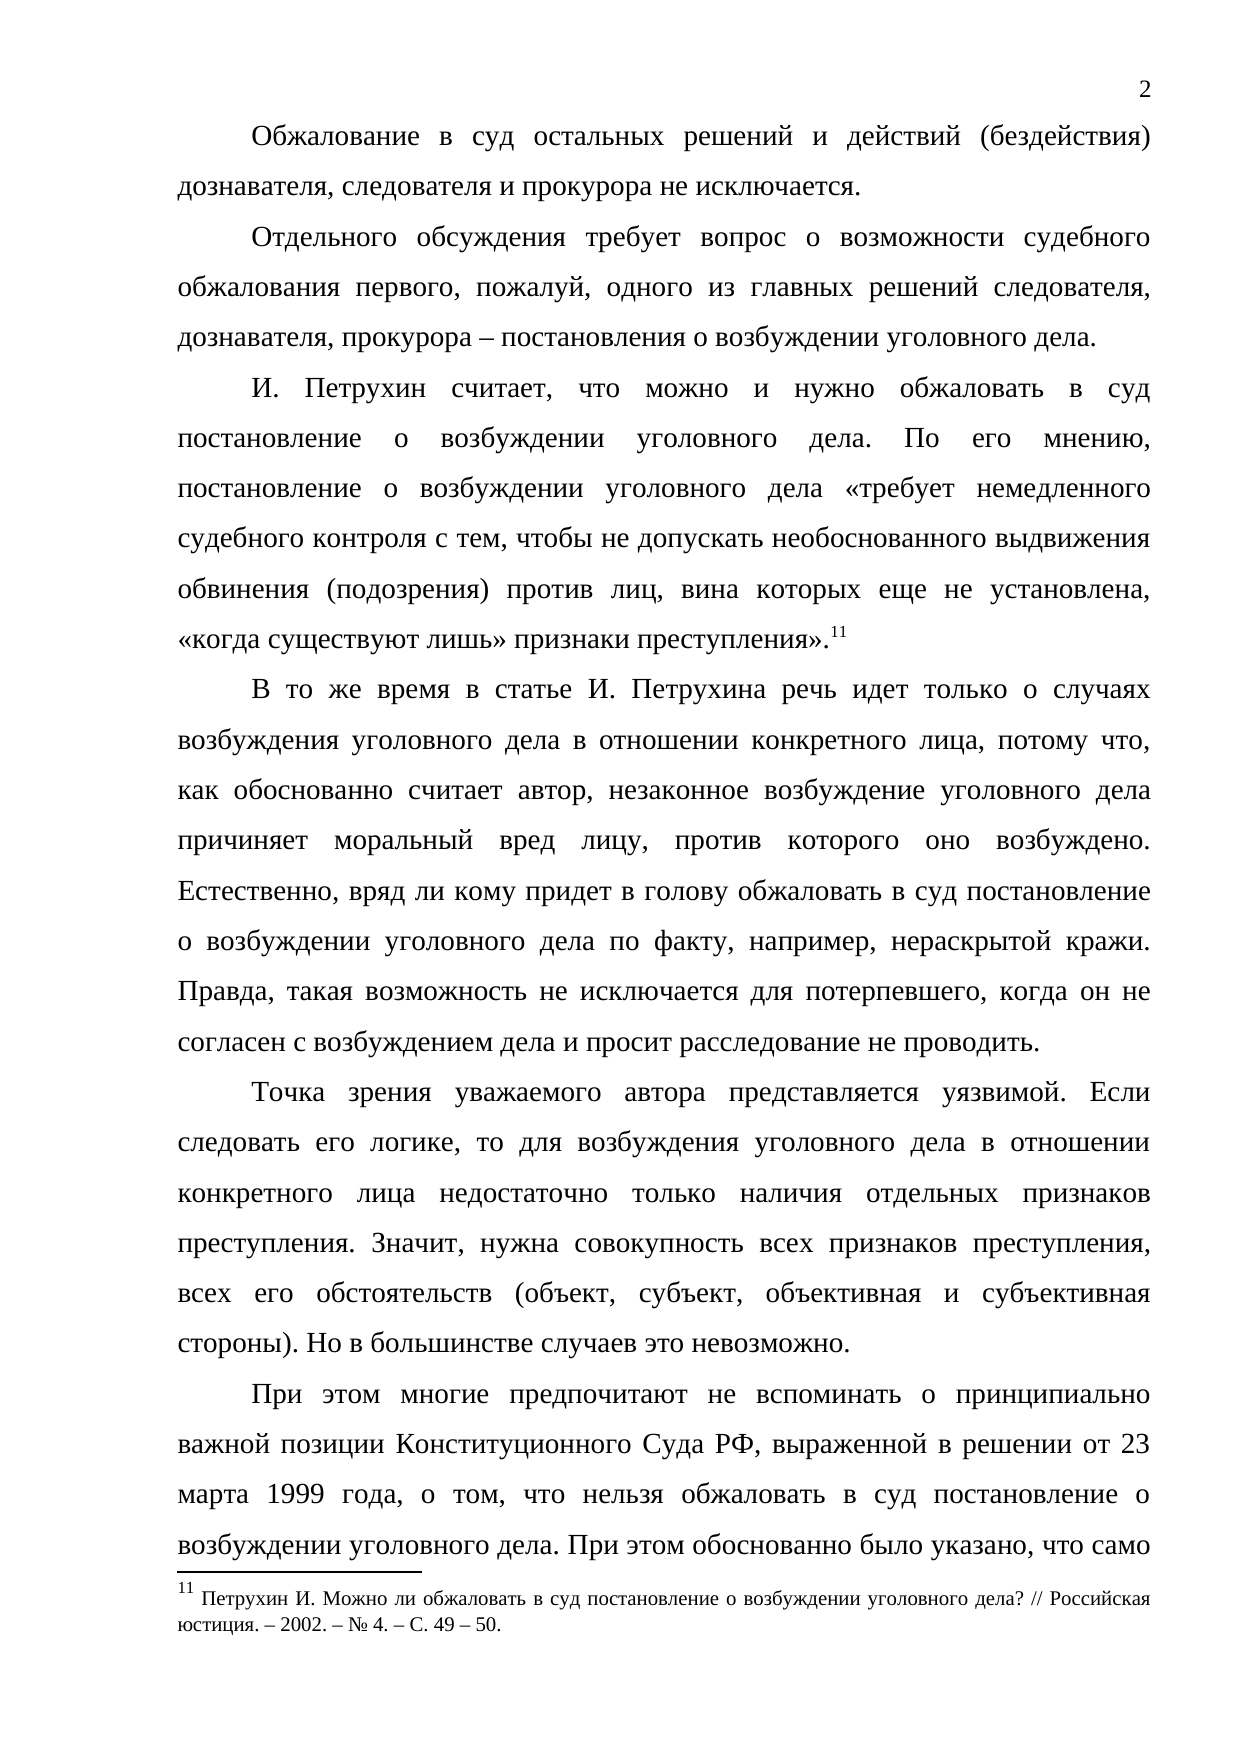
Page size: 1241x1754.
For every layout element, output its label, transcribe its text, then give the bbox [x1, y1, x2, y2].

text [177, 1376, 1152, 1560]
text И. Петрухин считает, что можно и нужно обжаловать в суд постановление о возбуждении уголовного дела. По его мнению, постановление о возбуждении уголовного дела «требует немедленного судебного контроля с тем, чтобы не допускать необоснованного выдвижения обвинения (подозрения) против лиц, вина которых еще не установлена, «когда существуют лишь» признаки преступления». [177, 370, 1152, 655]
text Точка зрения уважаемого автора представляется уязвимой. Если следовать его логике, то для возбуждения уголовного дела в отношении конкретного лица недостаточно только наличия отдельных признаков преступления. Значит, нужна совокупность всех признаков преступления, всех его обстоятельств (объект, субъект, объективная и субъективная стороны). Но в большинстве случаев это невозможно. [177, 1074, 1152, 1359]
text В то же время в статье И. Петрухина речь идет только о случаях возбуждения уголовного дела в отношении конкретного лица, потому что, как обоснованно считает автор, незаконное возбуждение уголовного дела причиняет моральный вред лицу, против которого оно возбуждено. Естественно, вряд ли кому придет в голову обжаловать в суд постановление о возбуждении уголовного дела по факту, например, нераскрытой кражи. Правда, такая возможность не исключается для потерпевшего, когда он не согласен с возбуждением дела и просит расследование не проводить. [177, 672, 1152, 1057]
text Отдельного обсуждения требует вопрос о возможности судебного обжалования первого, пожалуй, одного из главных решений следователя, дознавателя, прокурора – постановления о возбуждении уголовного дела. [177, 219, 1152, 353]
text Обжалование в суд остальных решений и действий (бездействия) дознавателя, следователя и прокурора не исключается. [177, 118, 1152, 202]
